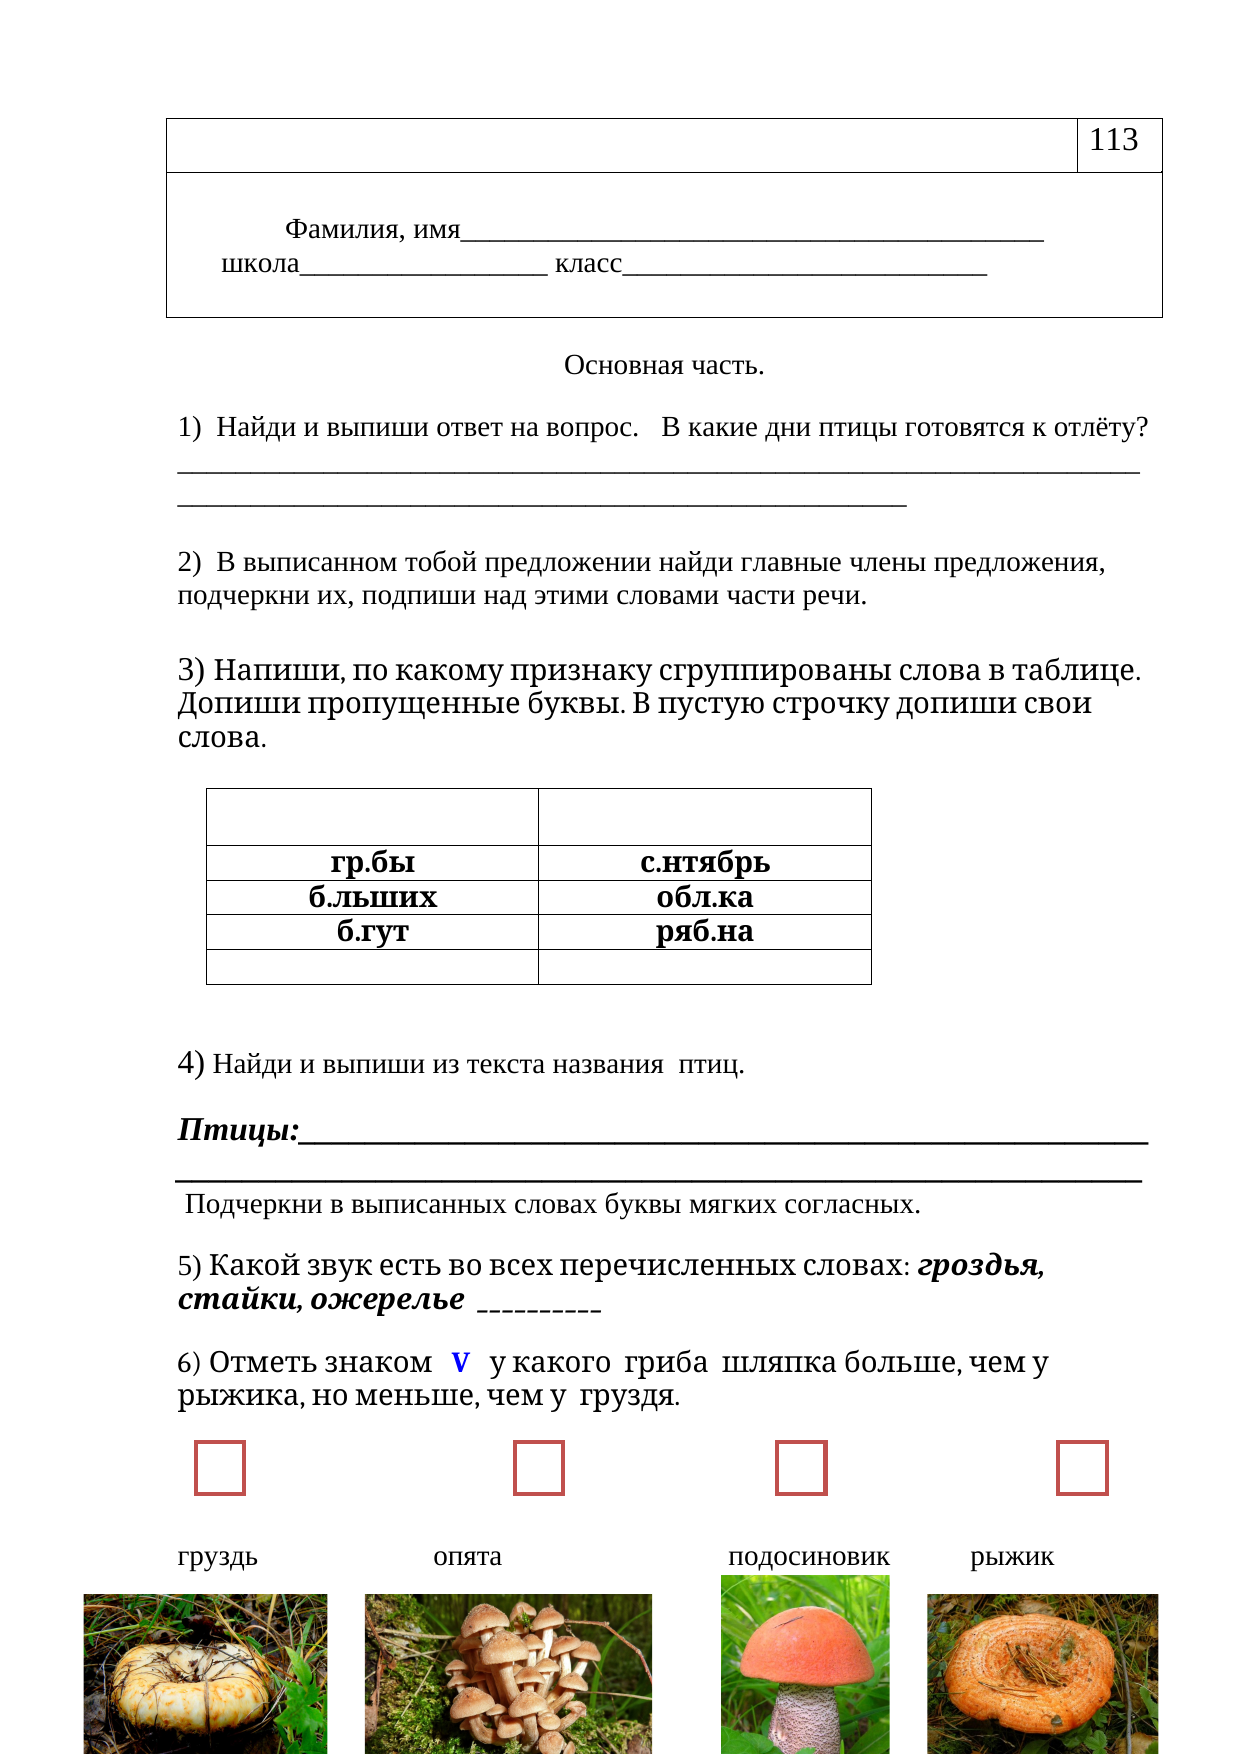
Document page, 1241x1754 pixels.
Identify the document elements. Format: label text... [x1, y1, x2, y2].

text Основная часть. [177, 347, 1152, 380]
picture [927, 1594, 1159, 1754]
table_cell Фамилия, имя________________________________________ школа_________________ класс_________________________ [167, 173, 1162, 317]
text груздь опята подосиновик рыжик [177, 1538, 1152, 1572]
table_header [539, 789, 871, 845]
table_cell ряб.на [539, 915, 871, 949]
picture [364, 1594, 653, 1754]
table_cell с.нтябрь [539, 846, 871, 880]
table_cell б.льших [207, 881, 538, 914]
table_cell обл.ка [539, 881, 871, 914]
table_cell [207, 950, 538, 983]
table_cell гр.бы [207, 846, 538, 880]
text 4) Найди и выпиши из текста названия птиц. [177, 1042, 1152, 1080]
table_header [167, 119, 1077, 172]
table_header [207, 789, 538, 845]
picture [721, 1575, 890, 1754]
text Подчеркни в выписанных словах буквы мягких согласных. [177, 1186, 1152, 1219]
text Птицы:_____________________________________________________________________________________________________________ [177, 1080, 1152, 1186]
text 1) Найди и выпиши ответ на вопрос. В какие дни птицы готовятся к отлёту? [177, 409, 1152, 443]
table_cell б.гут [207, 915, 538, 949]
table_cell [539, 950, 871, 983]
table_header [1078, 119, 1162, 172]
text 6) Отметь знаком V у какого гриба шляпка больше, чем у рыжика, но меньше, чем у груздя. [177, 1346, 1152, 1413]
text 5) Какой звук есть во всех перечисленных словах: гроздья, стайки, ожерелье __________ [177, 1248, 1152, 1317]
text 3) Напиши, по какому признаку сгруппированы слова в таблице. Допиши пропущенные буквы. В пустую строчку допиши свои слова. [177, 649, 1152, 754]
text ____________________________________________________________________________________________________________________ [177, 443, 1152, 510]
picture [83, 1594, 328, 1754]
text 2) В выписанном тобой предложении найди главные члены предложения, подчеркни их, подпиши над этими словами части речи. [177, 544, 1152, 611]
